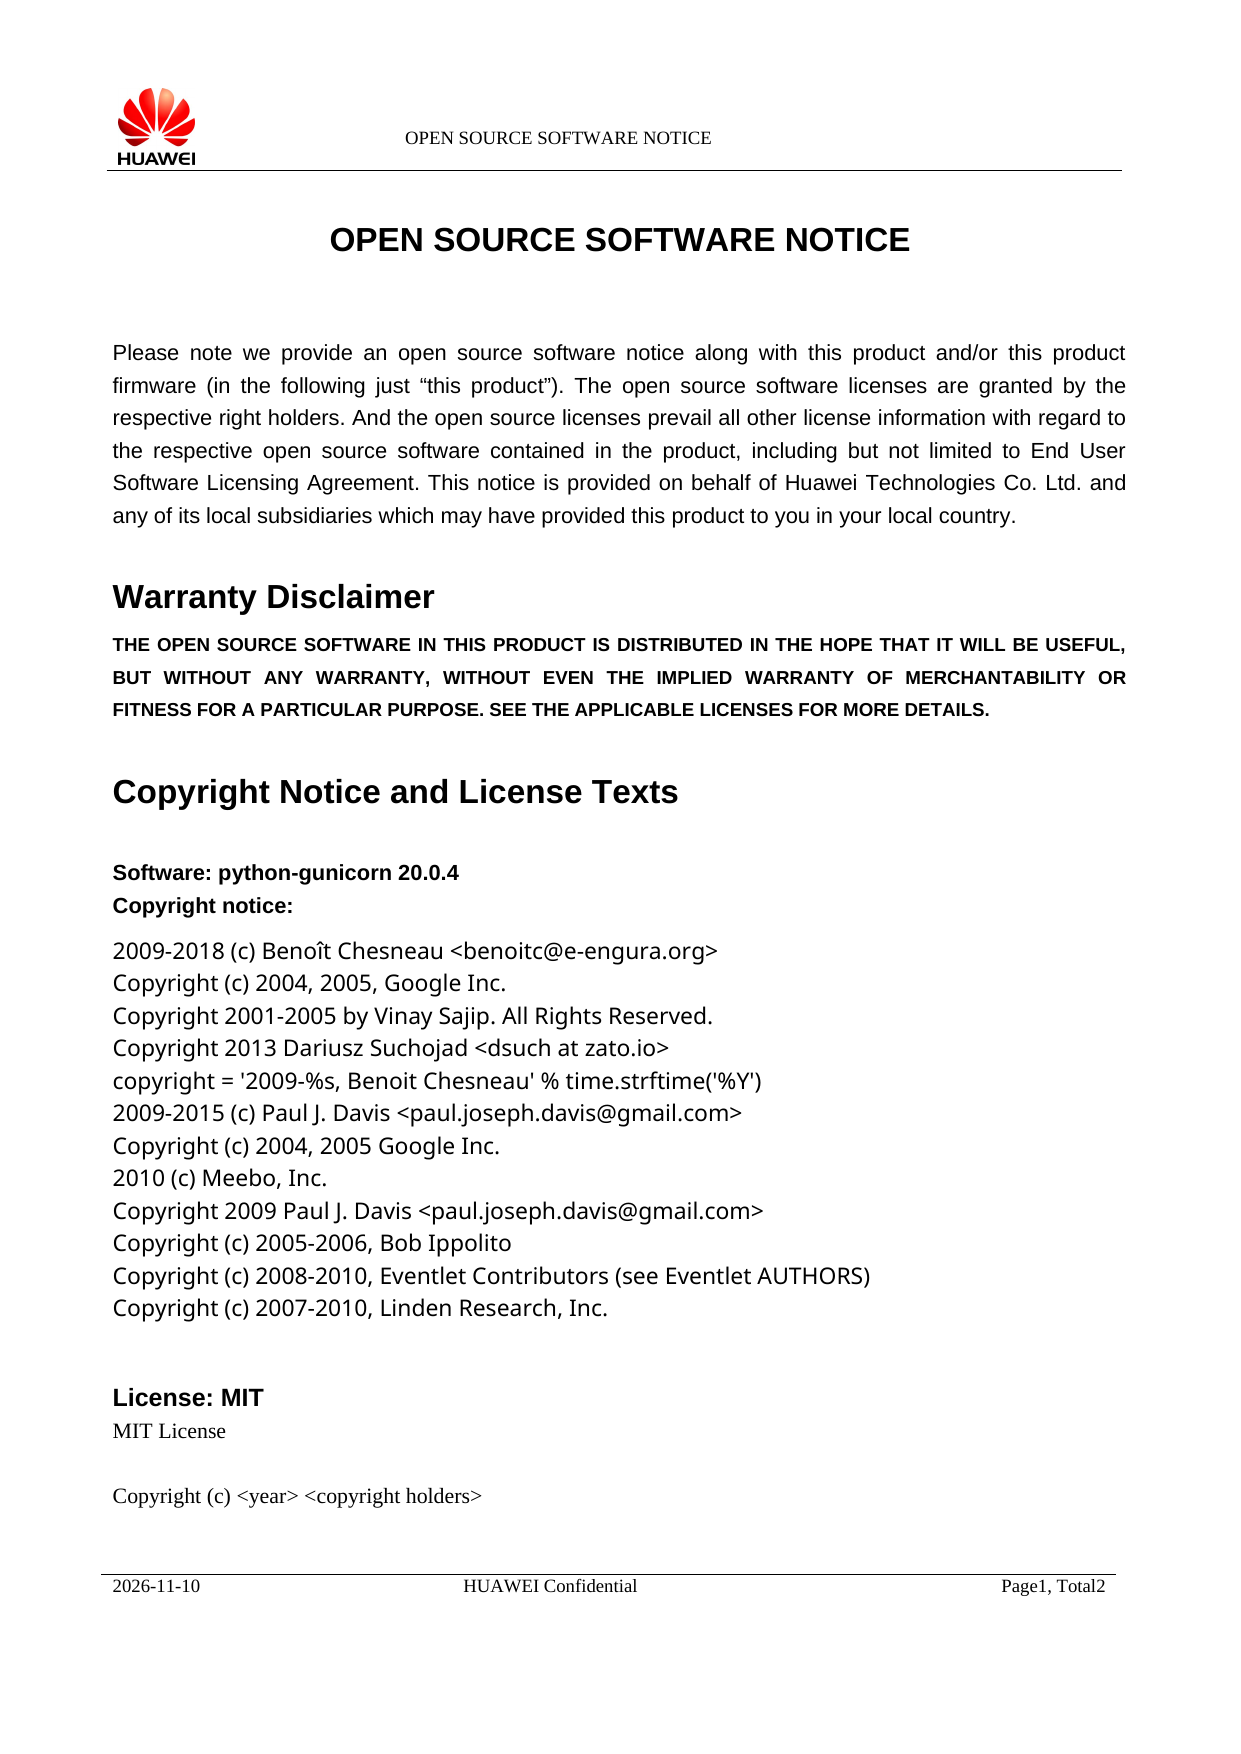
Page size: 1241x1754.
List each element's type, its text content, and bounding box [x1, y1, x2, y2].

title Software: python-gunicorn 20.0.4 [112, 856, 1128, 889]
text The open source software in this product is distributed in the hope that it will be useful, but WITHOUT ANY WARRANTY, without even the implied warranty of MERCHANTABILITY or FITNESS FOR A PARTICULAR PURPOSE. See the applicable licenses for more details. [112, 629, 1128, 726]
text Warranty Disclaimer [112, 564, 1128, 629]
text OPEN SOURCE SOFTWARE NOTICE [112, 206, 1128, 271]
text License: MIT [112, 1381, 1128, 1414]
picture [118, 88, 195, 165]
text Please note we provide an open source software notice along with this product and/or this product firmware (in the following just “this product”). The open source software licenses are granted by the respective right holders. And the open source licenses prevail all other license information with regard to the respective open source software contained in the product, including but not limited to End User Software Licensing Agreement. This notice is provided on behalf of Huawei Technologies Co. Ltd. and any of its local subsidiaries which may have provided this product to you in your local country. [112, 336, 1128, 531]
text 2009-2018 (c) Benoît Chesneau <benoitc@e-engura.org> Copyright (c) 2004, 2005, Google Inc. Copyright 2001-2005 by Vinay Sajip. All Rights Reserved. Copyright 2013 Dariusz Suchojad <dsuch at zato.io> copyright = '2009-%s, Benoit Chesneau' % time.strftime('%Y') 2009-2015 (c) Paul J. Davis <paul.joseph.davis@gmail.com> Copyright (c) 2004, 2005 Google Inc. 2010 (c) Meebo, Inc. Copyright 2009 Paul J. Davis <paul.joseph.davis@gmail.com> Copyright (c) 2005-2006, Bob Ippolito Copyright (c) 2008-2010, Eventlet Contributors (see Eventlet AUTHORS) Copyright (c) 2007-2010, Linden Research, Inc. [112, 934, 1128, 1356]
text Copyright notice: [112, 889, 1128, 921]
text Copyright Notice and License Texts [112, 759, 1128, 824]
